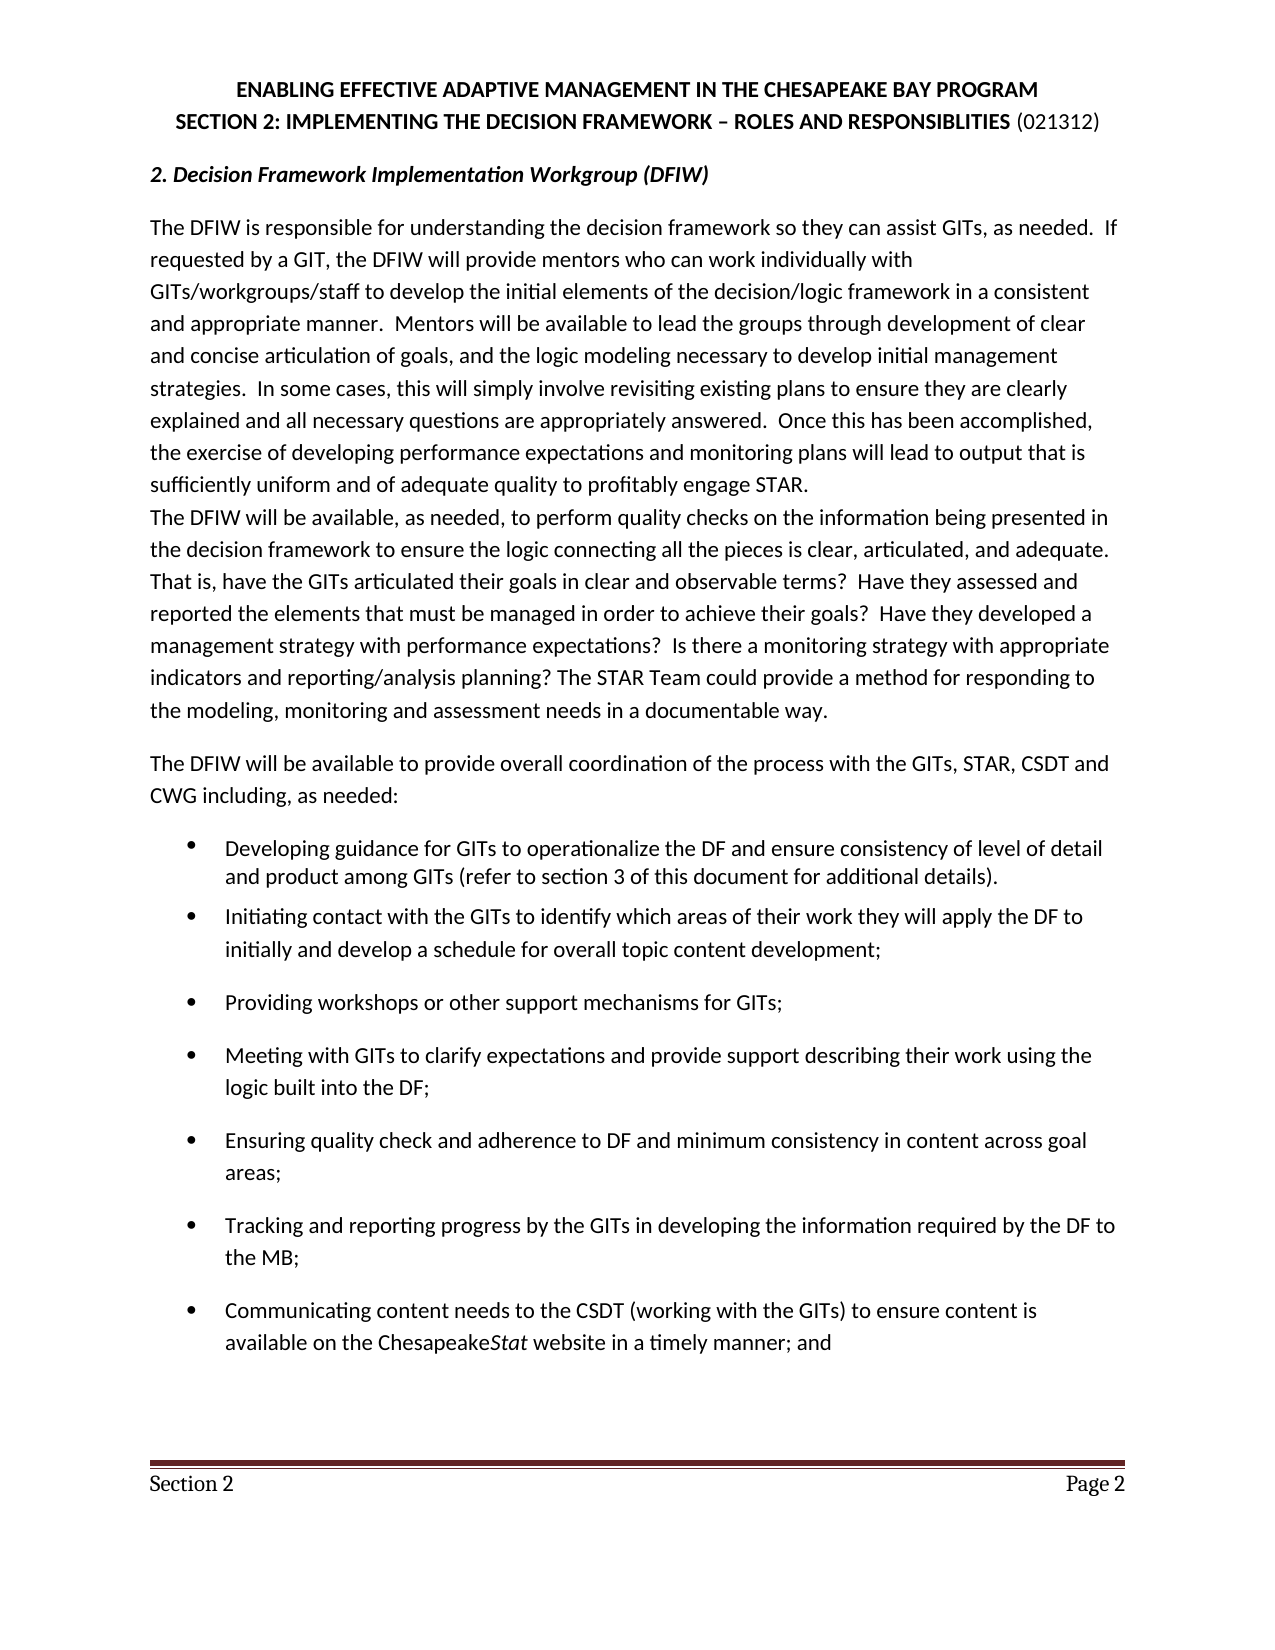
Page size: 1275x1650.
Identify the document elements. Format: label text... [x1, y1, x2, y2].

text The DFIW will be available to provide overall coordination of the process with the GITs, STAR, CSDT and CWG including, as needed: [150, 749, 1125, 809]
list Meeting with GITs to clarify expectations and provide support describing their work using the logic built into the DF; [187, 1041, 1125, 1101]
list Initiating contact with the GITs to identify which areas of their work they will apply the DF to initially and develop a schedule for overall topic content development; [187, 902, 1125, 963]
list Providing workshops or other support mechanisms for GITs; [187, 988, 1125, 1016]
text 2. Decision Framework Implementation Workgroup (DFIW) [150, 160, 1125, 188]
list Ensuring quality check and adherence to DF and minimum consistency in content across goal areas; [187, 1126, 1125, 1186]
list Tracking and reporting progress by the GITs in developing the information required by the DF to the MB; [187, 1211, 1125, 1271]
list Communicating content needs to the CSDT (working with the GITs) to ensure content is available on the ChesapeakeStat website in a timely manner; and [187, 1296, 1125, 1357]
list Developing guidance for GITs to operationalize the DF and ensure consistency of level of detail and product among GITs (refer to section 3 of this document for additional details). [187, 834, 1125, 890]
text The DFIW will be available, as needed, to perform quality checks on the information being presented in the decision framework to ensure the logic connecting all the pieces is clear, articulated, and adequate. That is, have the GITs articulated their goals in clear and observable terms? Have they assessed and reported the elements that must be managed in order to achieve their goals? Have they developed a management strategy with performance expectations? Is there a monitoring strategy with appropriate indicators and reporting/analysis planning? The STAR Team could provide a method for responding to the modeling, monitoring and assessment needs in a documentable way. [150, 503, 1125, 724]
text The DFIW is responsible for understanding the decision framework so they can assist GITs, as needed. If requested by a GIT, the DFIW will provide mentors who can work individually with GITs/workgroups/staff to develop the initial elements of the decision/logic framework in a consistent and appropriate manner. Mentors will be available to lead the groups through development of clear and concise articulation of goals, and the logic modeling necessary to develop initial management strategies. In some cases, this will simply involve revisiting existing plans to ensure they are clearly explained and all necessary questions are appropriately answered. Once this has been accomplished, the exercise of developing performance expectations and monitoring plans will lead to output that is sufficiently uniform and of adequate quality to profitably engage STAR. [150, 213, 1125, 498]
